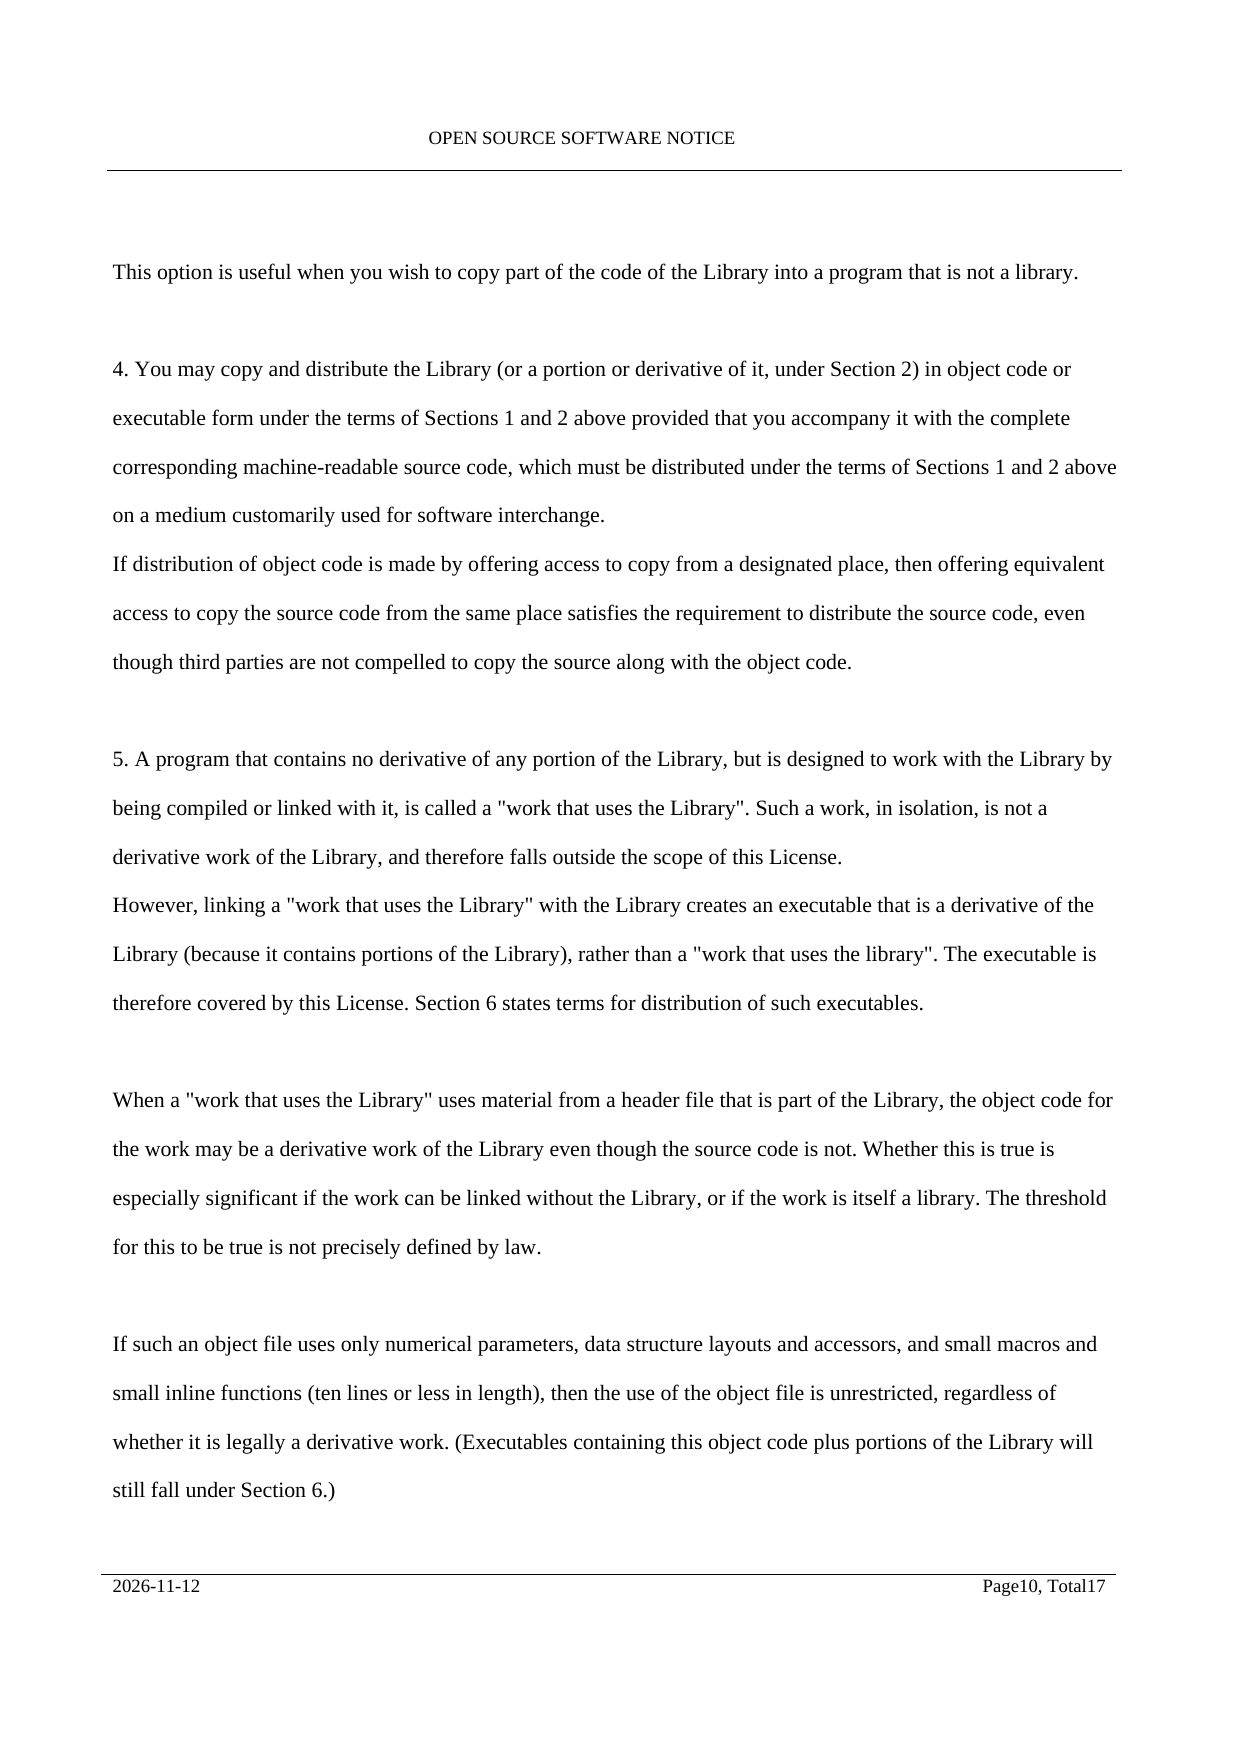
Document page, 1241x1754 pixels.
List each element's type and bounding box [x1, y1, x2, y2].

text [112, 206, 1128, 1506]
